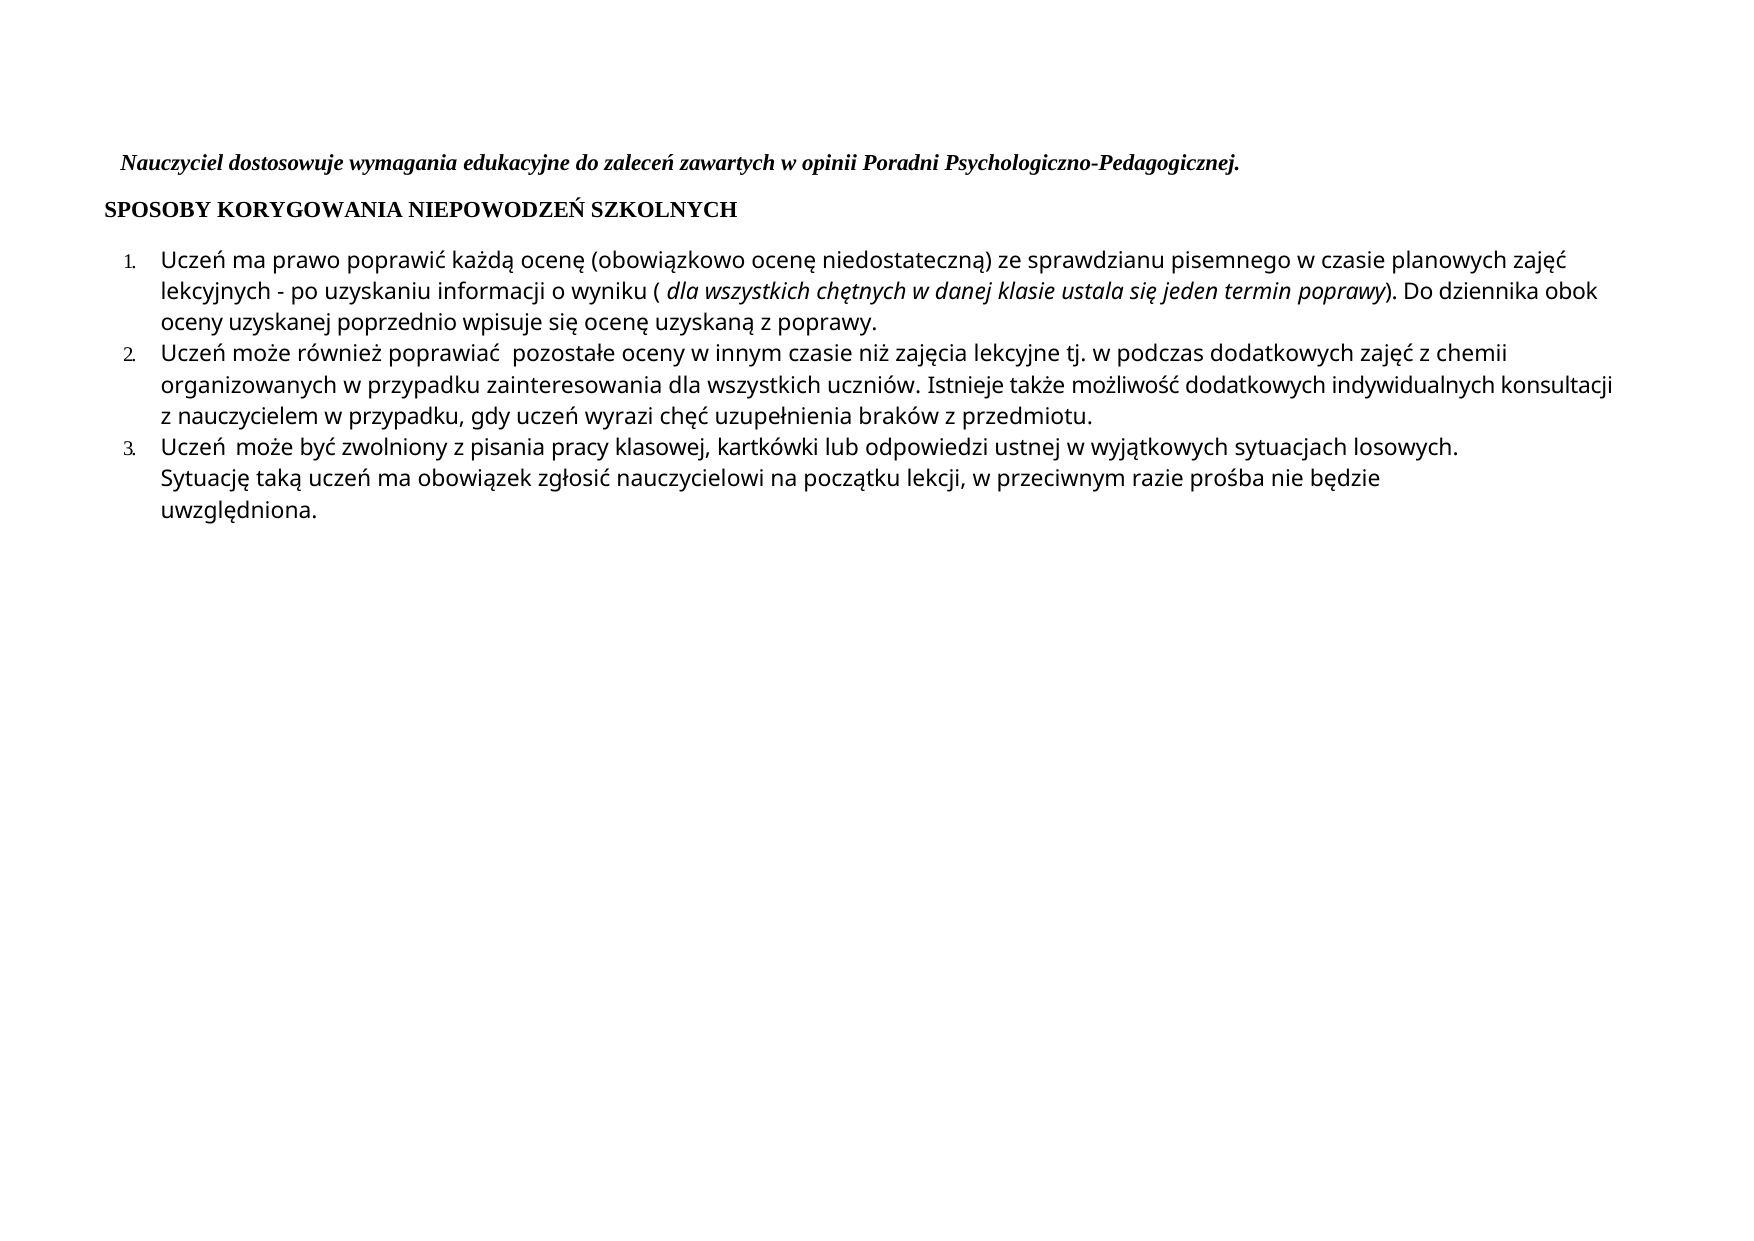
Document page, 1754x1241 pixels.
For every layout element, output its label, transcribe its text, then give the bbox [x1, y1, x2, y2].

text SPOSOBY KORYGOWANIA NIEPOWODZEŃ SZKOLNYCH [35, 196, 1689, 223]
list Uczeń ma prawo poprawić każdą ocenę (obowiązkowo ocenę niedostateczną) ze sprawdzianu pisemnego w czasie planowych zajęć lekcyjnych - po uzyskaniu informacji o wyniku ( dla wszystkich chętnych w danej klasie ustala się jeden termin poprawy). Do dziennika obok oceny uzyskanej poprzednio wpisuje się ocenę uzyskaną z poprawy. [123, 244, 1627, 337]
list Uczeń może być zwolniony z pisania pracy klasowej, kartkówki lub odpowiedzi ustnej w wyjątkowych sytuacjach losowych. Sytuację taką uczeń ma obowiązek zgłosić nauczycielowi na początku lekcji, w przeciwnym razie prośba nie będzie uwzględniona. [123, 431, 1544, 525]
list Uczeń może również poprawiać pozostałe oceny w innym czasie niż zajęcia lekcyjne tj. w podczas dodatkowych zajęć z chemii organizowanych w przypadku zainteresowania dla wszystkich uczniów. Istnieje także możliwość dodatkowych indywidualnych konsultacji z nauczycielem w przypadku, gdy uczeń wyrazi chęć uzupełnienia braków z przedmiotu. [123, 337, 1622, 431]
text Nauczyciel dostosowuje wymagania edukacyjne do zaleceń zawartych w opinii Poradni Psychologiczno-Pedagogicznej. [120, 149, 1689, 176]
